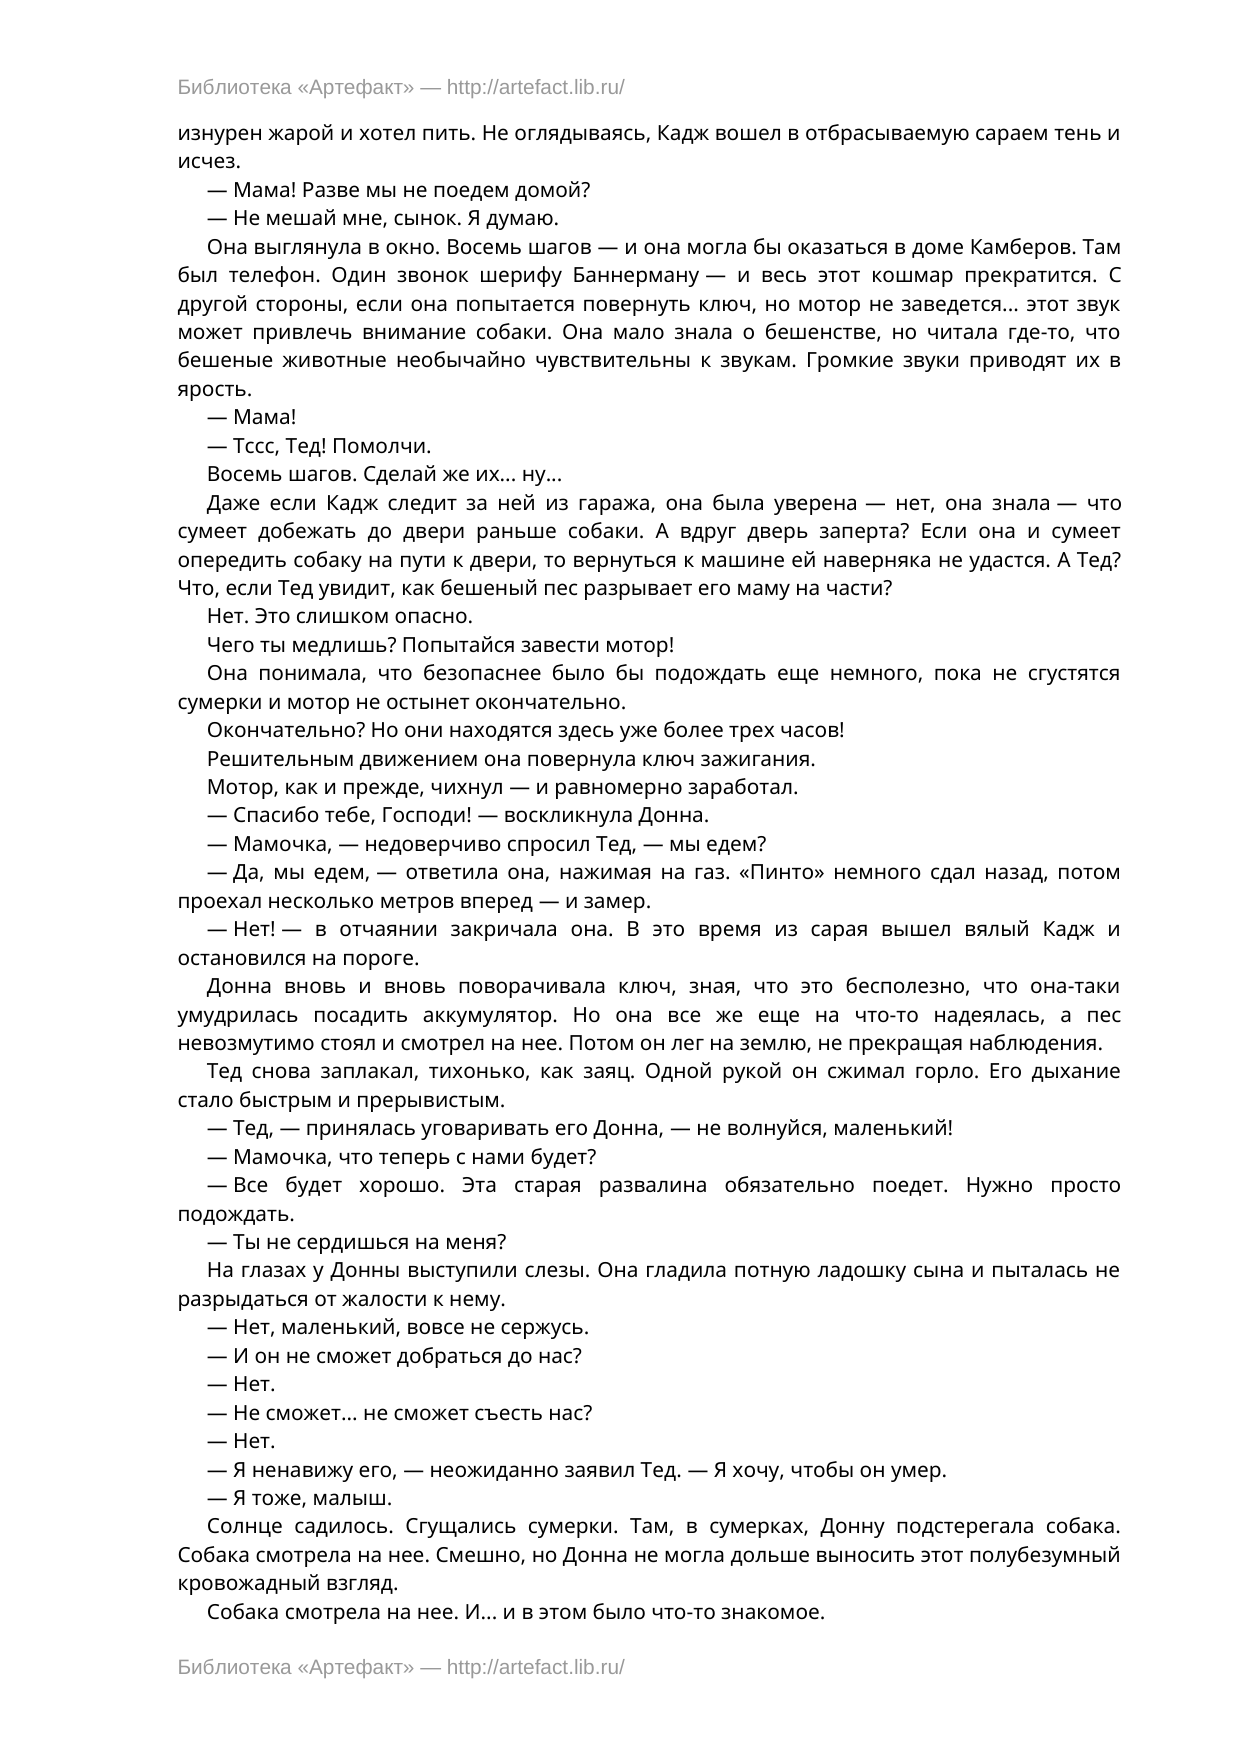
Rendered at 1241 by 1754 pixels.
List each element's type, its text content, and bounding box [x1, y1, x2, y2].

text Она понимала, что безопаснее было бы подождать еще немного, пока не сгустятся сумерки и мотор не остынет окончательно. [177, 658, 1122, 715]
text — Мама! Разве мы не поедем домой? [177, 175, 1122, 203]
text — Да, мы едем, — ответила она, нажимая на газ. «Пинто» немного сдал назад, потом проехал несколько метров вперед — и замер. [177, 857, 1122, 914]
text Солнце садилось. Сгущались сумерки. Там, в сумерках, Донну подстерегала собака. Собака смотрела на нее. Смешно, но Донна не могла дольше выносить этот полубезумный кровожадный взгляд. [177, 1512, 1122, 1597]
text — Спасибо тебе, Господи! — воскликнула Донна. [177, 801, 1122, 829]
text Донна вновь и вновь поворачивала ключ, зная, что это бесполезно, что она-таки умудрилась посадить аккумулятор. Но она все же еще на что-то надеялась, а пес невозмутимо стоял и смотрел на нее. Потом он лег на землю, не прекращая наблюдения. [177, 971, 1122, 1057]
text Решительным движением она повернула ключ зажигания. [177, 744, 1122, 772]
text Она выглянула в окно. Восемь шагов — и она могла бы оказаться в доме Камберов. Там был телефон. Один звонок шерифу Баннерману — и весь этот кошмар прекратится. С другой стороны, если она попытается повернуть ключ, но мотор не заведется... этот звук может привлечь внимание собаки. Она мало знала о бешенстве, но читала где-то, что бешеные животные необычайно чувствительны к звукам. Громкие звуки приводят их в ярость. [177, 232, 1122, 402]
text — Не сможет... не сможет съесть нас? [177, 1398, 1122, 1426]
text — Нет, маленький, вовсе не сержусь. [177, 1312, 1122, 1341]
text Даже если Кадж следит за ней из гаража, она была уверена — нет, она знала — что сумеет добежать до двери раньше собаки. А вдруг дверь заперта? Если она и сумеет опередить собаку на пути к двери, то вернуться к машине ей наверняка не удастся. А Тед? Что, если Тед увидит, как бешеный пес разрывает его маму на части? [177, 488, 1122, 602]
text — Не мешай мне, сынок. Я думаю. [177, 203, 1122, 232]
text — И он не сможет добраться до нас? [177, 1341, 1122, 1369]
text Мотор, как и прежде, чихнул — и равномерно заработал. [177, 772, 1122, 801]
text — Тссс, Тед! Помолчи. [177, 431, 1122, 459]
text — Нет! — в отчаянии закричала она. В это время из сарая вышел вялый Кадж и остановился на пороге. [177, 914, 1122, 971]
text — Все будет хорошо. Эта старая развалина обязательно поедет. Нужно просто подождать. [177, 1170, 1122, 1227]
text — Ты не сердишься на меня? [177, 1227, 1122, 1256]
text — Тед, — принялась уговаривать его Донна, — не волнуйся, маленький! [177, 1113, 1122, 1142]
text На глазах у Донны выступили слезы. Она гладила потную ладошку сына и пыталась не разрыдаться от жалости к нему. [177, 1256, 1122, 1312]
text — Нет. [177, 1426, 1122, 1455]
text — Я ненавижу его, — неожиданно заявил Тед. — Я хочу, чтобы он умер. [177, 1455, 1122, 1483]
text — Я тоже, малыш. [177, 1483, 1122, 1512]
text Нет. Это слишком опасно. [177, 602, 1122, 630]
text — Мамочка, что теперь с нами будет? [177, 1142, 1122, 1170]
text — Нет. [177, 1369, 1122, 1398]
text — Мамочка, — недоверчиво спросил Тед, — мы едем? [177, 829, 1122, 857]
text Тед снова заплакал, тихонько, как заяц. Одной рукой он сжимал горло. Его дыхание стало быстрым и прерывистым. [177, 1057, 1122, 1113]
text Восемь шагов. Сделай же их... ну... [177, 459, 1122, 488]
text Окончательно? Но они находятся здесь уже более трех часов! [177, 715, 1122, 744]
text Собака смотрела на нее. И... и в этом было что-то знакомое. [177, 1597, 1122, 1625]
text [177, 118, 1122, 175]
text — Мама! [177, 402, 1122, 431]
text Чего ты медлишь? Попытайся завести мотор! [177, 630, 1122, 658]
